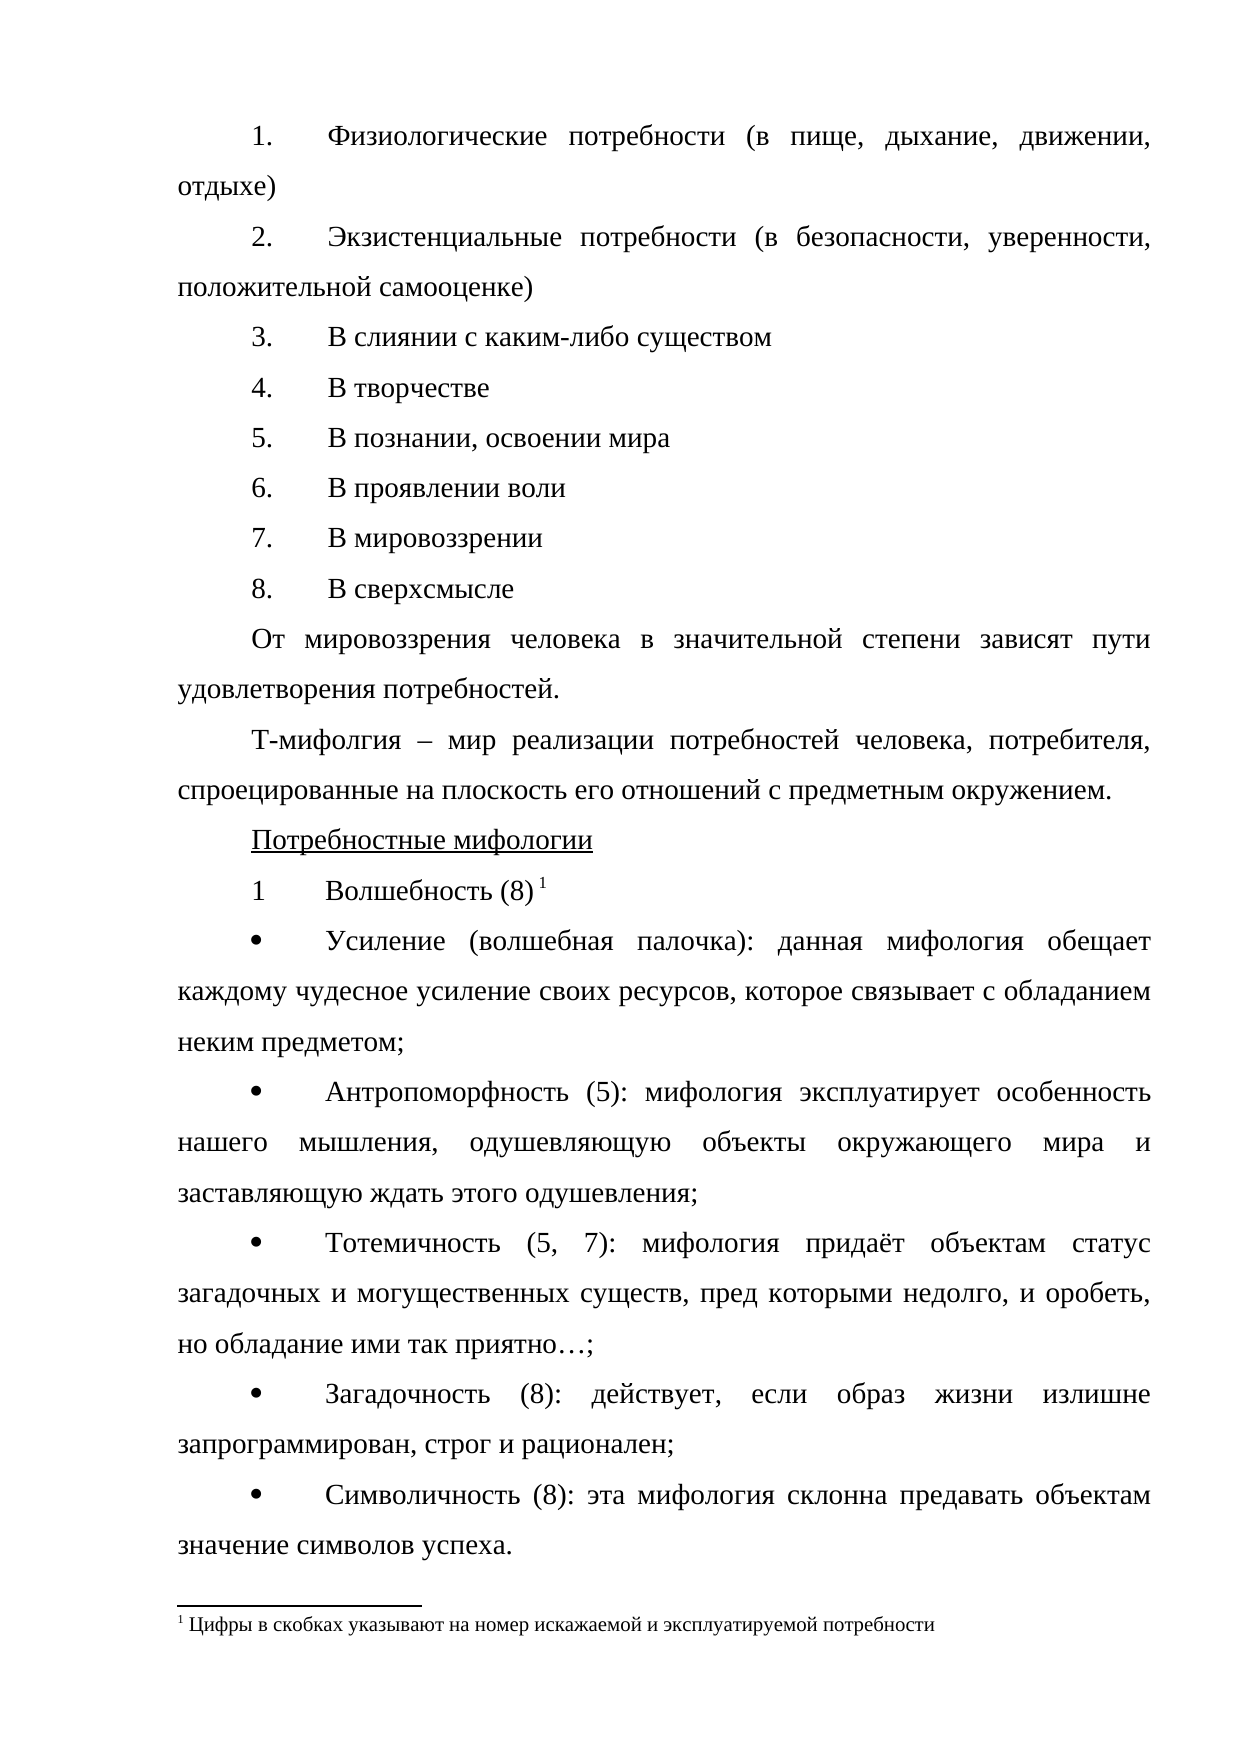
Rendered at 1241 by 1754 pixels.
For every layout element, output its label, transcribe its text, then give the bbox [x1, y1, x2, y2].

list Физиологические потребности (в пище, дыхание, движении, отдыхе) [177, 118, 1152, 202]
text От мировоззрения человека в значительной степени зависят пути удовлетворения потребностей. [177, 621, 1152, 705]
text Потребностные мифологии [177, 822, 1152, 856]
list Антропоморфность (5): мифология эксплуатирует особенность нашего мышления, одушевляющую объекты окружающего мира и заставляющую ждать этого одушевления; [177, 1074, 1152, 1208]
list Усиление (волшебная палочка): данная мифология обещает каждому чудесное усиление своих ресурсов, которое связывает с обладанием неким предметом; [177, 923, 1152, 1057]
list Символичность (8): эта мифология склонна предавать объектам значение символов успеха. [177, 1477, 1152, 1561]
list В слиянии с каким-либо существом [177, 319, 1152, 353]
list В мировоззрении [177, 521, 1152, 554]
list Загадочность (8): действует, если образ жизни излишне запрограммирован, строг и рационален; [177, 1376, 1152, 1460]
list Экзистенциальные потребности (в безопасности, уверенности, положительной самооценке) [177, 219, 1152, 303]
list В сверхсмысле [177, 571, 1152, 604]
list В творчестве [177, 370, 1152, 403]
list В познании, освоении мира [177, 420, 1152, 453]
list Волшебность (8) [177, 873, 1152, 906]
list В проявлении воли [177, 470, 1152, 504]
text Т-мифолгия – мир реализации потребностей человека, потребителя, спроецированные на плоскость его отношений с предметным окружением. [177, 722, 1152, 806]
list Тотемичность (5, 7): мифология придаёт объектам статус загадочных и могущественных существ, пред которыми недолго, и оробеть, но обладание ими так приятно…; [177, 1225, 1152, 1359]
